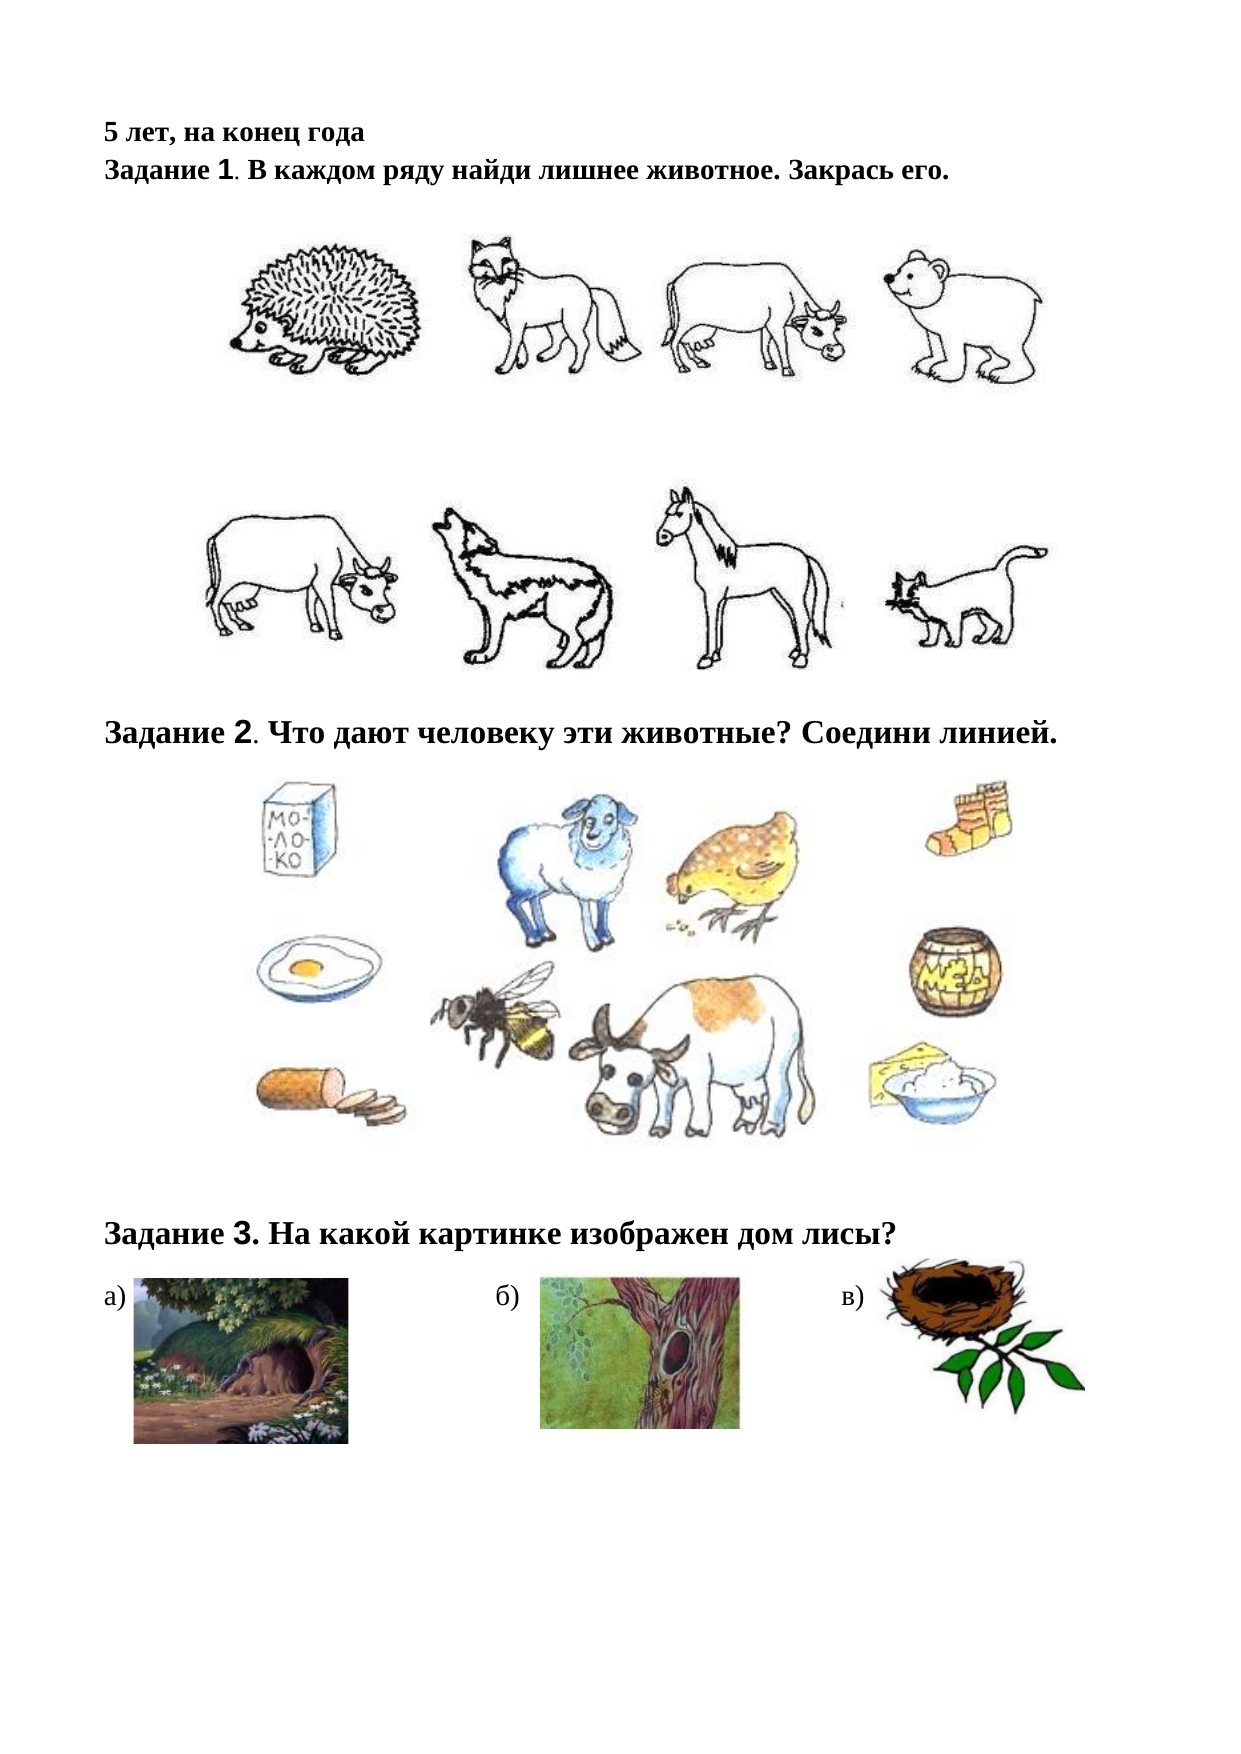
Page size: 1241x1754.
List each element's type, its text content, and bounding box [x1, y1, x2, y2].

text 5 лет, на конец года [103, 114, 1090, 147]
text Задание 1. В каждом ряду найди лишнее животное. Закрась его. [104, 152, 1069, 186]
text а) б) в) [103, 1278, 1090, 1311]
picture [196, 212, 1061, 688]
picture [539, 1258, 1085, 1278]
text Задание 3. На какой картинке изображен дом лисы? [103, 1213, 1090, 1252]
picture [133, 1311, 349, 1444]
text Задание 2. Что дают человеку эти животные? Соедини линией. [104, 712, 1090, 751]
picture [218, 777, 1039, 1155]
picture [539, 1311, 1085, 1429]
